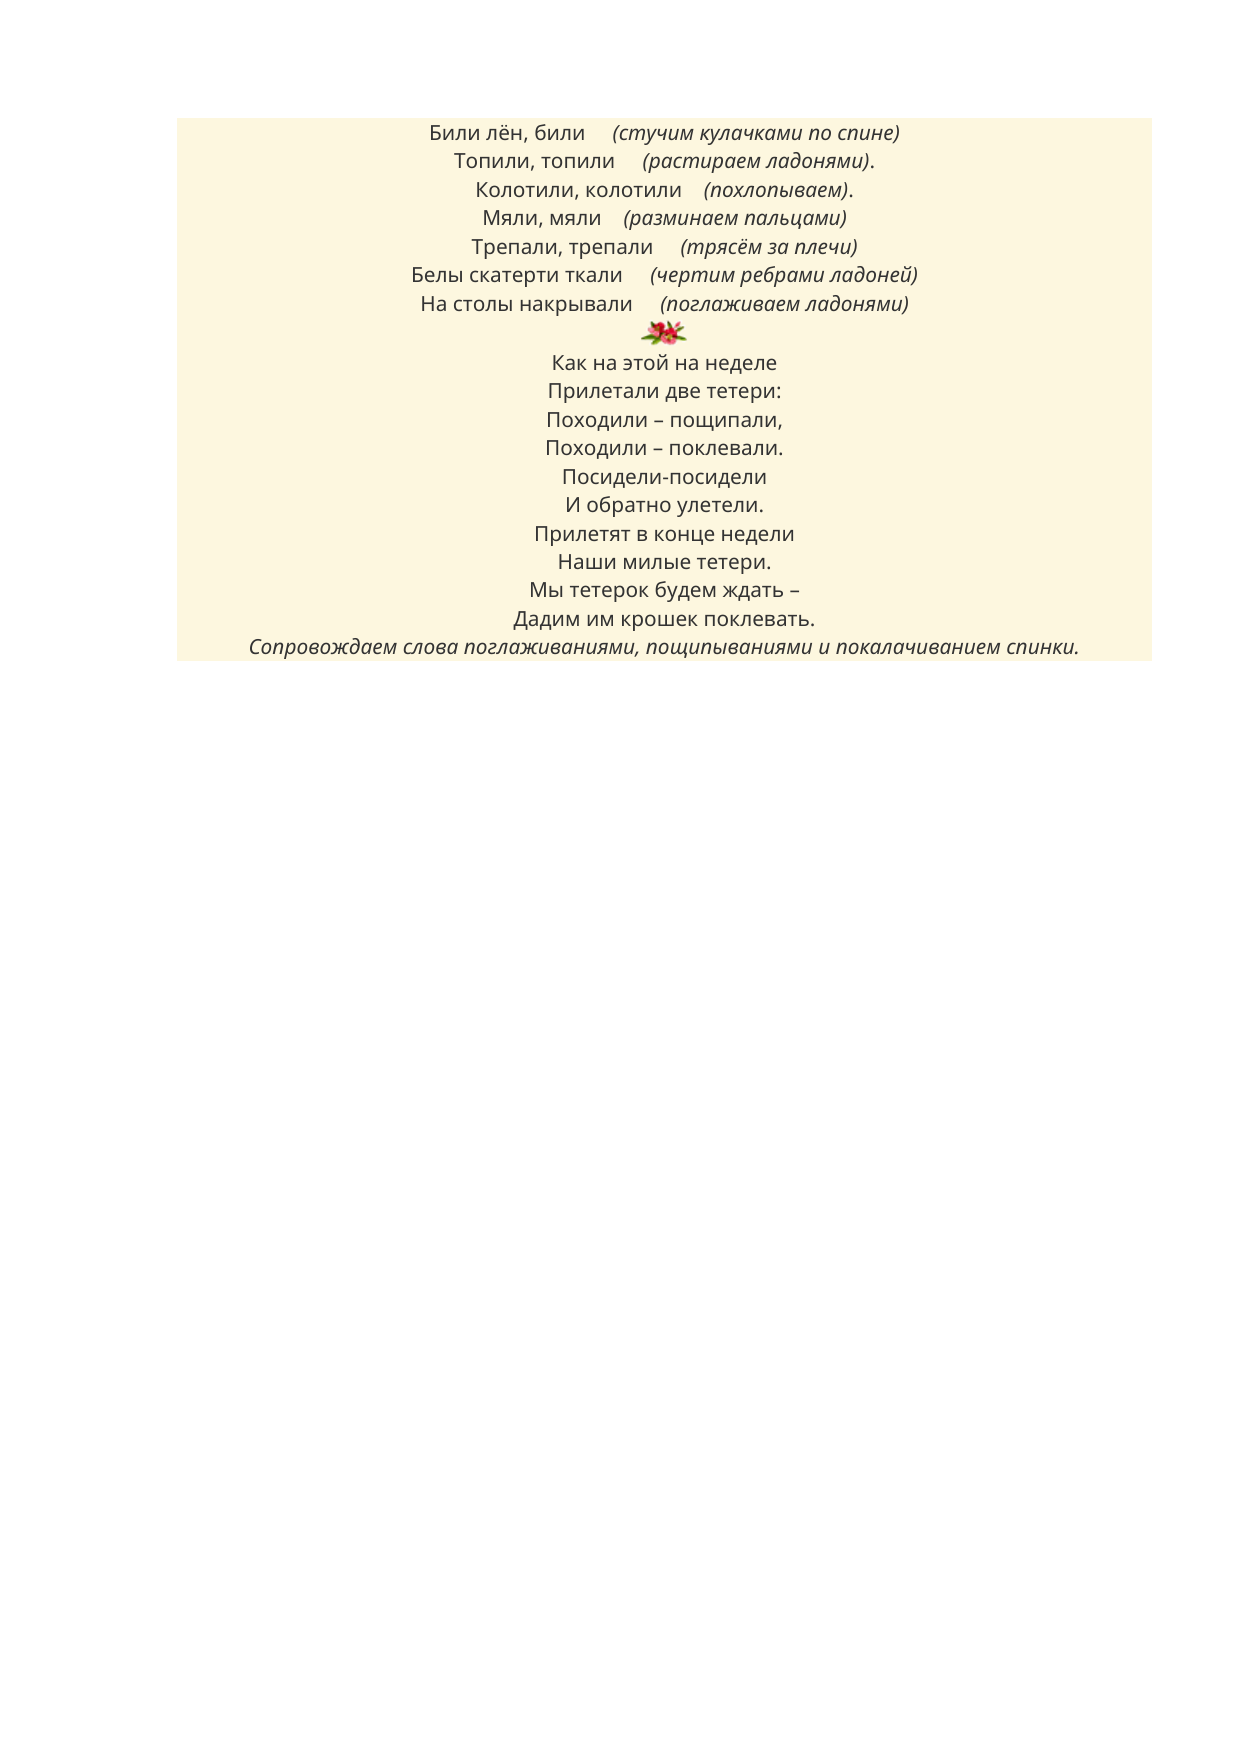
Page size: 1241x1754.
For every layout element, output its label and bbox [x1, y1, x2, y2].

picture [640, 317, 689, 349]
text [177, 118, 1152, 661]
